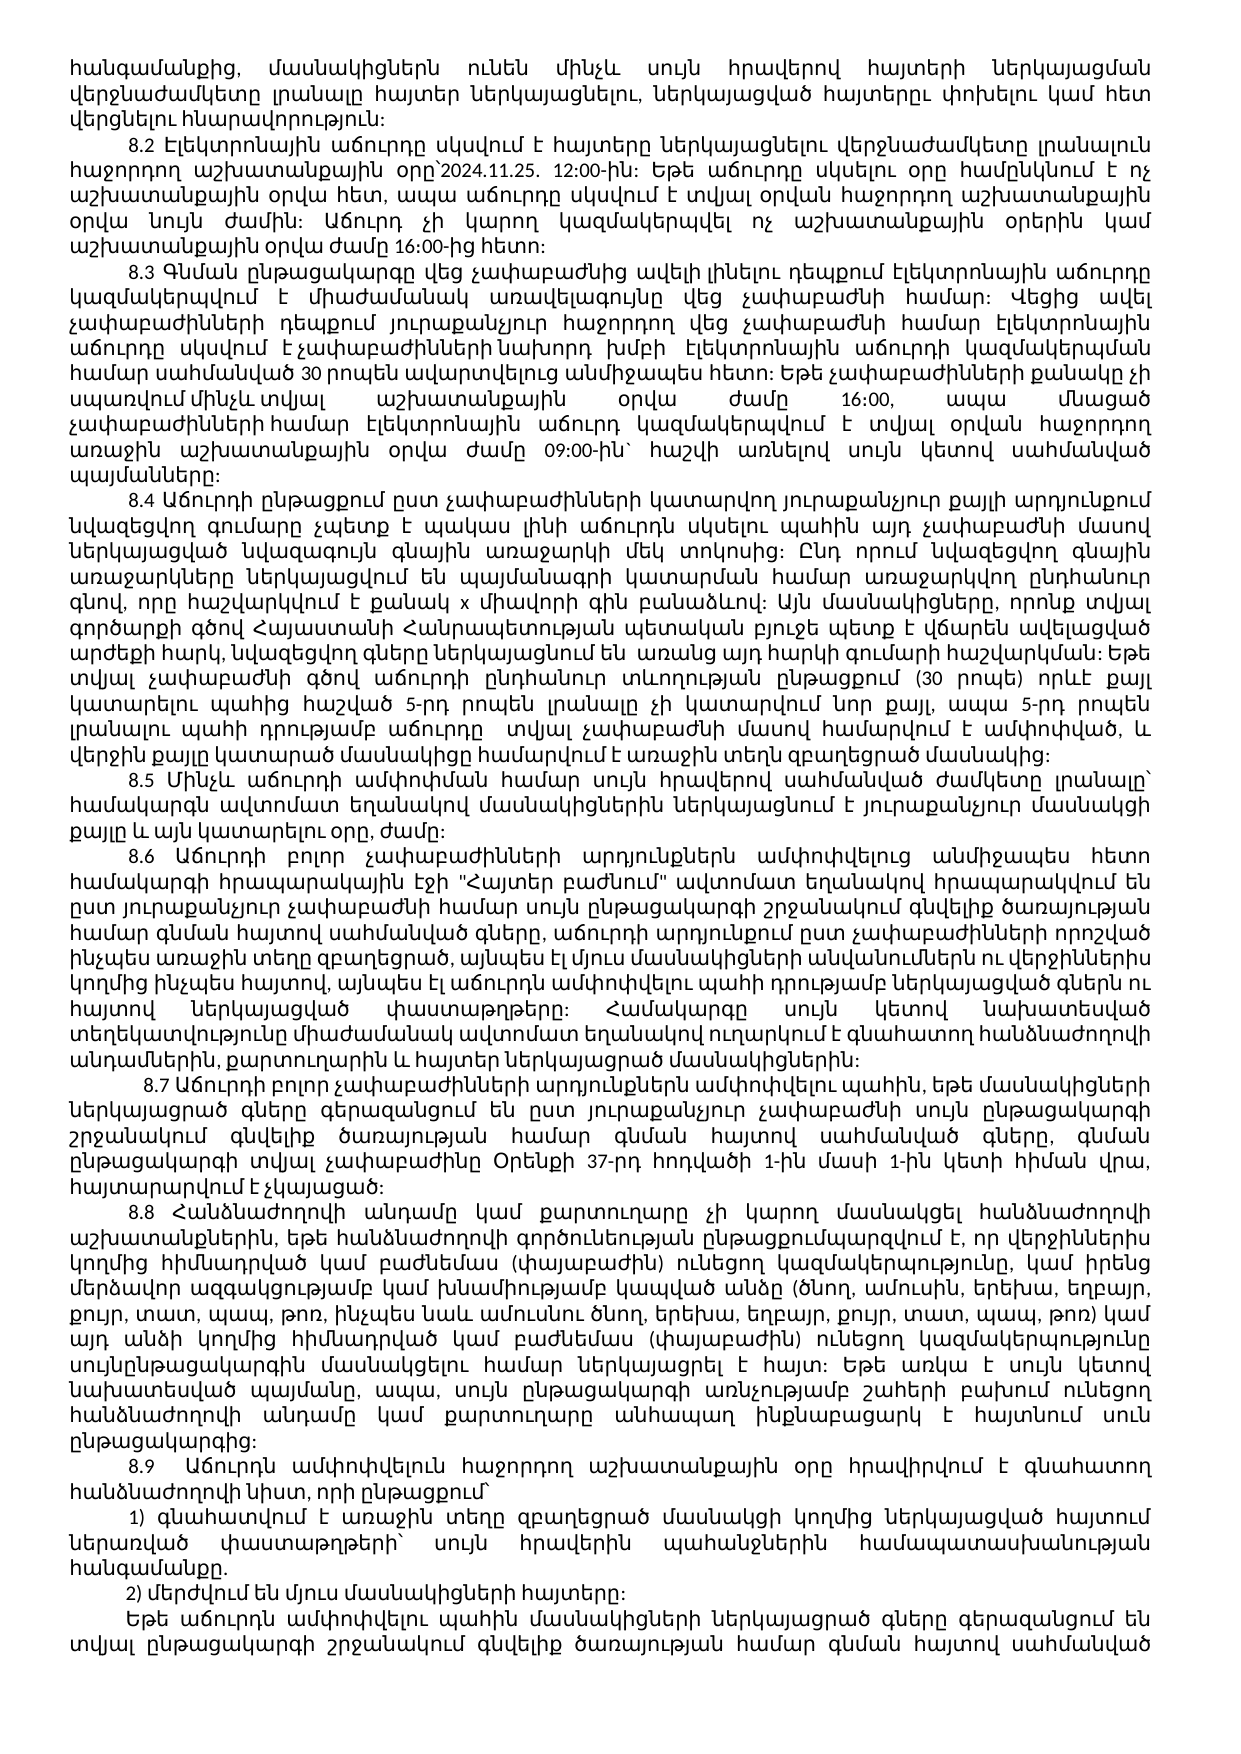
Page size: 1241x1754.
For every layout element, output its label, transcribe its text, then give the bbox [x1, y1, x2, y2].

text 8.8 Հանձնաժողովի անդամը կամ քարտուղարը չի կարող մասնակցել հանձնաժողովի աշխատանքներին, եթե հանձնաժողովի գործունեության ընթացքումպարզվում է, որ վերջիններիս կողմից հիմնադրված կամ բաժնեմաս (փայաբաժին) ունեցող կազմակերպությունը, կամ իրենց մերձավոր ազգակցությամբ կամ խնամիությամբ կապված անձը (ծնող, ամուսին, երեխա, եղբայր, քույր, տատ, պապ, թոռ, ինչպես նաև ամուսնու ծնող, երեխա, եղբայր, քույր, տատ, պապ, թոռ) կամ այդ անձի կողմից հիմնադրված կամ բաժնեմաս (փայաբաժին) ունեցող կազմակերպությունը սույնընթացակարգին մասնակցելու համար ներկայացրել է հայտ: Եթե առկա է սույն կետով նախատեսված պայմանը, ապա, սույն ընթացակարգի առնչությամբ շահերի բախում ունեցող հանձնաժողովի անդամը կամ քարտուղարը անհապաղ ինքնաբացարկ է հայտնում սուն ընթացակարգից: [69, 1199, 1152, 1453]
text 8.7 Աճուրդի բոլոր չափաբաժինների արդյունքներն ամփոփվելու պահին, եթե մասնակիցների ներկայացրած գները գերազանցում են ըստ յուրաքանչյուր չափաբաժնի սույն ընթացակարգի շրջանակում գնվելիք ծառայության համար գնման հայտով սահմանված գները, գնման ընթացակարգի տվյալ չափաբաժինը Օրենքի 37-րդ հոդվածի 1-ին մասի 1-ին կետի հիման վրա, հայտարարվում է չկայացած: [69, 1072, 1152, 1199]
text 8.3 Գնման ընթացակարգը վեց չափաբաժնից ավելի լինելու դեպքում էլեկտրոնային աճուրդը կազմակերպվում է միաժամանակ առավելագույնը վեց չափաբաժնի համար: Վեցից ավել չափաբաժինների դեպքում յուրաքանչյուր հաջորդող վեց չափաբաժնի համար էլեկտրոնային աճուրդը սկսվում է չափաբաժինների նախորդ խմբի էլեկտրոնային աճուրդի կազմակերպման համար սահմանված 30 րոպեն ավարտվելուց անմիջապես հետո: Եթե չափաբաժինների քանակը չի սպառվում մինչև տվյալ աշխատանքային օրվա ժամը 16։00, ապա մնացած չափաբաժինների համար էլեկտրոնային աճուրդ կազմակերպվում է տվյալ օրվան հաջորդող առաջին աշխատանքային օրվա ժամը 09:00-ին` հաշվի առնելով սույն կետով սահմանված պայմանները: [69, 259, 1152, 488]
text 8.2 Էլեկտրոնային աճուրդը սկսվում է հայտերը ներկայացնելու վերջնաժամկետը լրանալուն հաջորդող աշխատանքային օրը՝2024.11.25. 12:00 -ին: Եթե աճուրդը սկսելու օրը համընկնում է ոչ աշխատանքային օրվա հետ, ապա աճուրդը սկսվում է տվյալ օրվան հաջորդող աշխատանքային օրվա նույն ժամին: Աճուրդ չի կարող կազմակերպվել ոչ աշխատանքային օրերին կամ աշխատանքային օրվա ժամը 16։00-ից հետո: [69, 132, 1152, 259]
text 8.6 Աճուրդի բոլոր չափաբաժինների արդյունքներն ամփոփվելուց անմիջապես հետո համակարգի հրապարակային էջի "Հայտեր բաժնում" ավտոմատ եղանակով հրապարակվում են ըստ յուրաքանչյուր չափաբաժնի համար սույն ընթացակարգի շրջանակում գնվելիք ծառայության համար գնման հայտով սահմանված գները, աճուրդի արդյունքում ըստ չափաբաժինների որոշված ինչպես առաջին տեղը զբաղեցրած, այնպես էլ մյուս մասնակիցների անվանումներն ու վերջիններիս կողմից ինչպես հայտով, այնպես էլ աճուրդն ամփոփվելու պահի դրությամբ ներկայացված գներն ու հայտով ներկայացված փաստաթղթերը: Համակարգը սույն կետով նախատեսված տեղեկատվությունը միաժամանակ ավտոմատ եղանակով ուղարկում է գնահատող հանձնաժողովի անդամներին, քարտուղարին և հայտեր ներկայացրած մասնակիցներին: [69, 843, 1152, 1072]
text 8.5 Մինչև աճուրդի ամփոփման համար սույն հրավերով սահմանված ժամկետը լրանալը՝ համակարգն ավտոմատ եղանակով մասնակիցներին ներկայացնում է յուրաքանչյուր մասնակցի քայլը և այն կատարելու օրը, ժամը: [69, 767, 1152, 843]
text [69, 1606, 1152, 1657]
text 2) մերժվում են մյուս մասնակիցների հայտերը: [69, 1581, 1152, 1606]
text 8.9 Աճուրդն ամփոփվելուն հաջորդող աշխատանքային օրը հրավիրվում է գնահատող հանձնաժողովի նիստ, որի ընթացքում՝ [69, 1453, 1152, 1504]
text 8.4 Աճուրդի ընթացքում ըստ չափաբաժինների կատարվող յուրաքանչյուր քայլի արդյունքում նվազեցվող գումարը չպետք է պակաս լինի աճուրդն սկսելու պահին այդ չափաբաժնի մասով ներկայացված նվազագույն գնային առաջարկի մեկ տոկոսից: Ընդ որում նվազեցվող գնային առաջարկները ներկայացվում են պայմանագրի կատարման համար առաջարկվող ընդհանուր գնով, որը հաշվարկվում է քանակ x միավորի գին բանաձևով: Այն մասնակիցները, որոնք տվյալ գործարքի գծով Հայաստանի Հանրապետության պետական բյուջե պետք է վճարեն ավելացված արժեքի հարկ, նվազեցվող գները ներկայացնում են առանց այդ հարկի գումարի հաշվարկման: Եթե տվյալ չափաբաժնի գծով աճուրդի ընդհանուր տևողության ընթացքում (30 րոպե) որևէ քայլ կատարելու պահից հաշված 5-րդ րոպեն լրանալը չի կատարվում նոր քայլ, ապա 5-րդ րոպեն լրանալու պահի դրությամբ աճուրդը տվյալ չափաբաժնի մասով համարվում է ամփոփված, և վերջին քայլը կատարած մասնակիցը համարվում է առաջին տեղն զբաղեցրած մասնակից: [69, 488, 1152, 767]
text 1) գնահատվում է առաջին տեղը զբաղեցրած մասնակցի կողմից ներկայացված հայտում ներառված փաստաթղթերի՝ սույն հրավերին պահանջներին համապատասխանության հանգամանքը. [69, 1504, 1152, 1581]
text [69, 56, 1152, 132]
